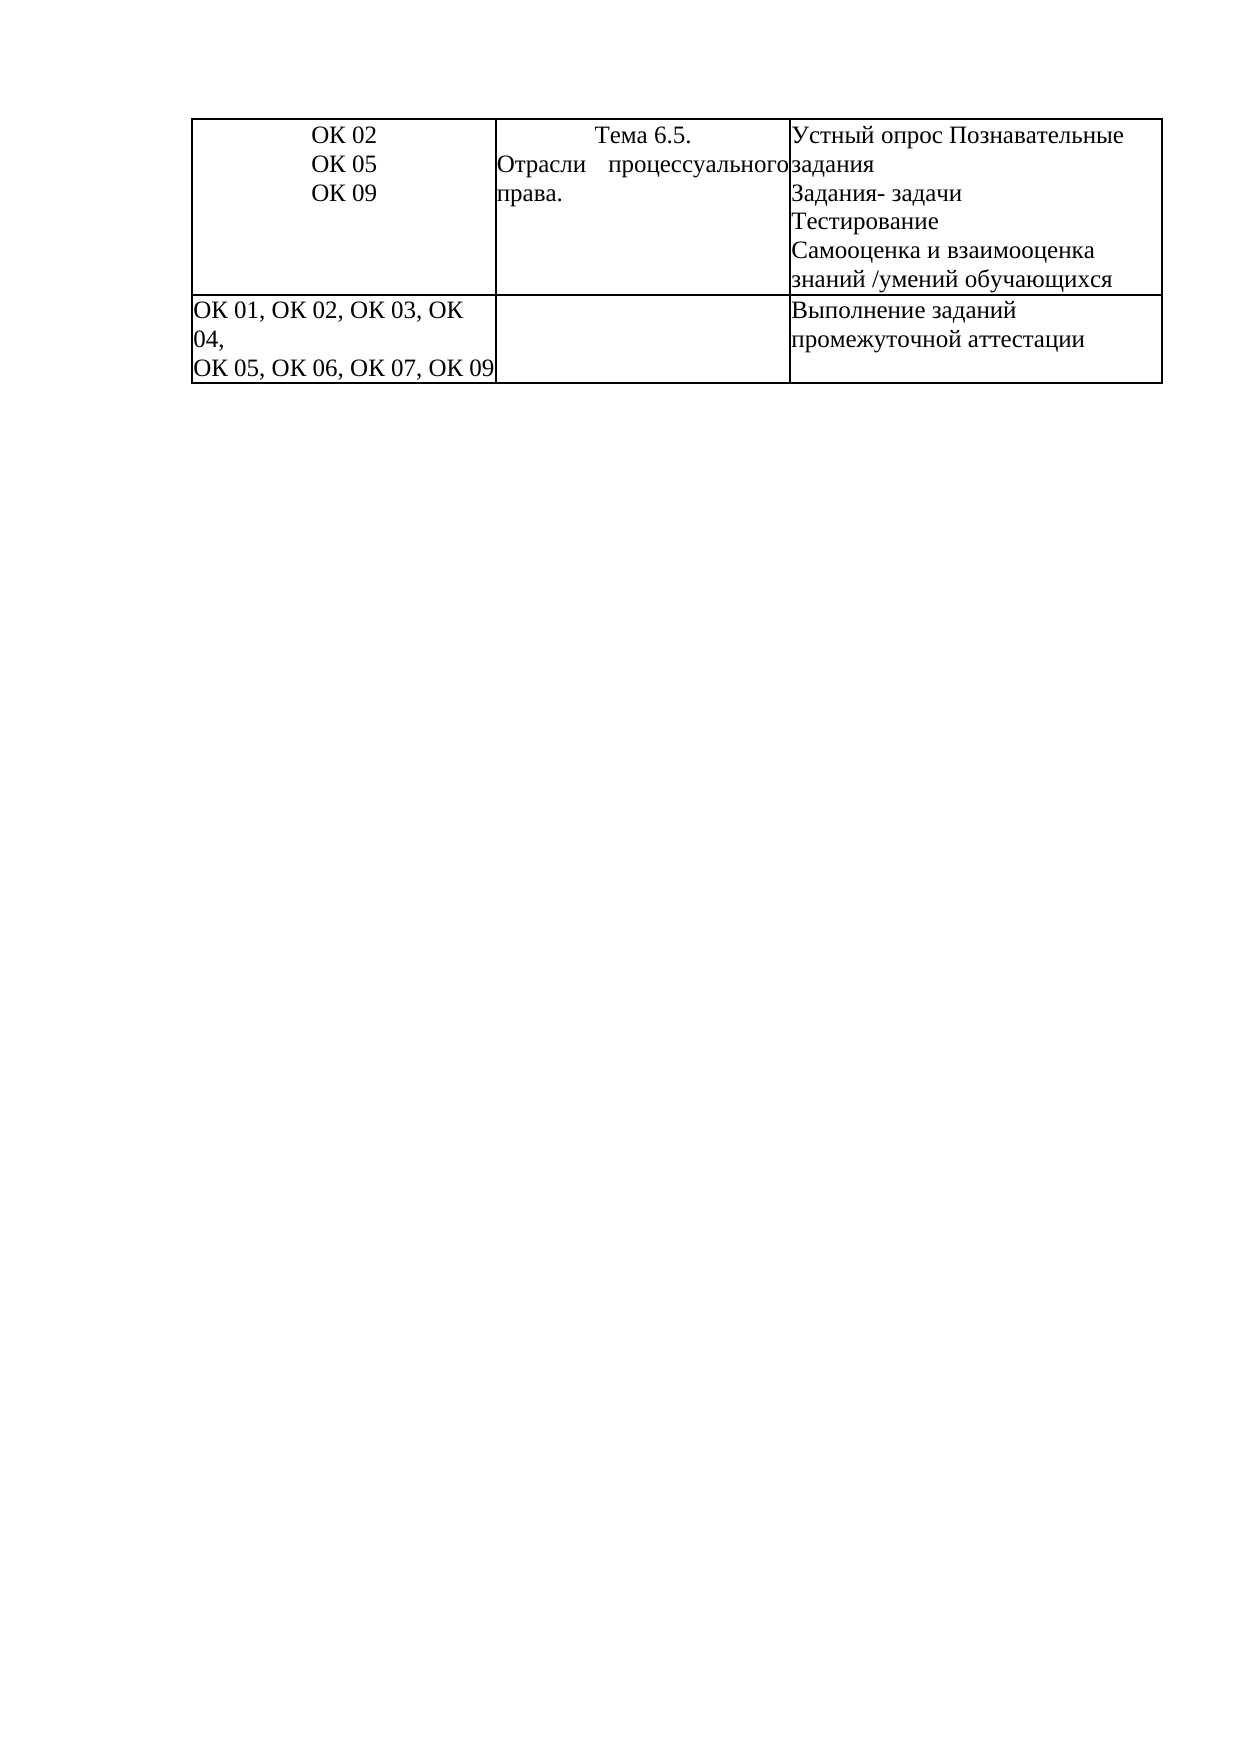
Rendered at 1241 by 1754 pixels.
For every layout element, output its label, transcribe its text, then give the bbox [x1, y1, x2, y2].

table_cell [497, 296, 789, 382]
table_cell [791, 120, 1161, 293]
table_cell Тема 6.5. Отрасли процессуального права. [497, 120, 789, 293]
table_cell ОК 01, ОК 02, ОК 03, ОК 04, ОК 05, ОК 06, ОК 07, ОК 09 [193, 296, 495, 382]
table_cell ОК 02 ОК 05 ОК 09 [193, 120, 495, 293]
table_cell Выполнение заданий промежуточной аттестации [791, 296, 1161, 382]
